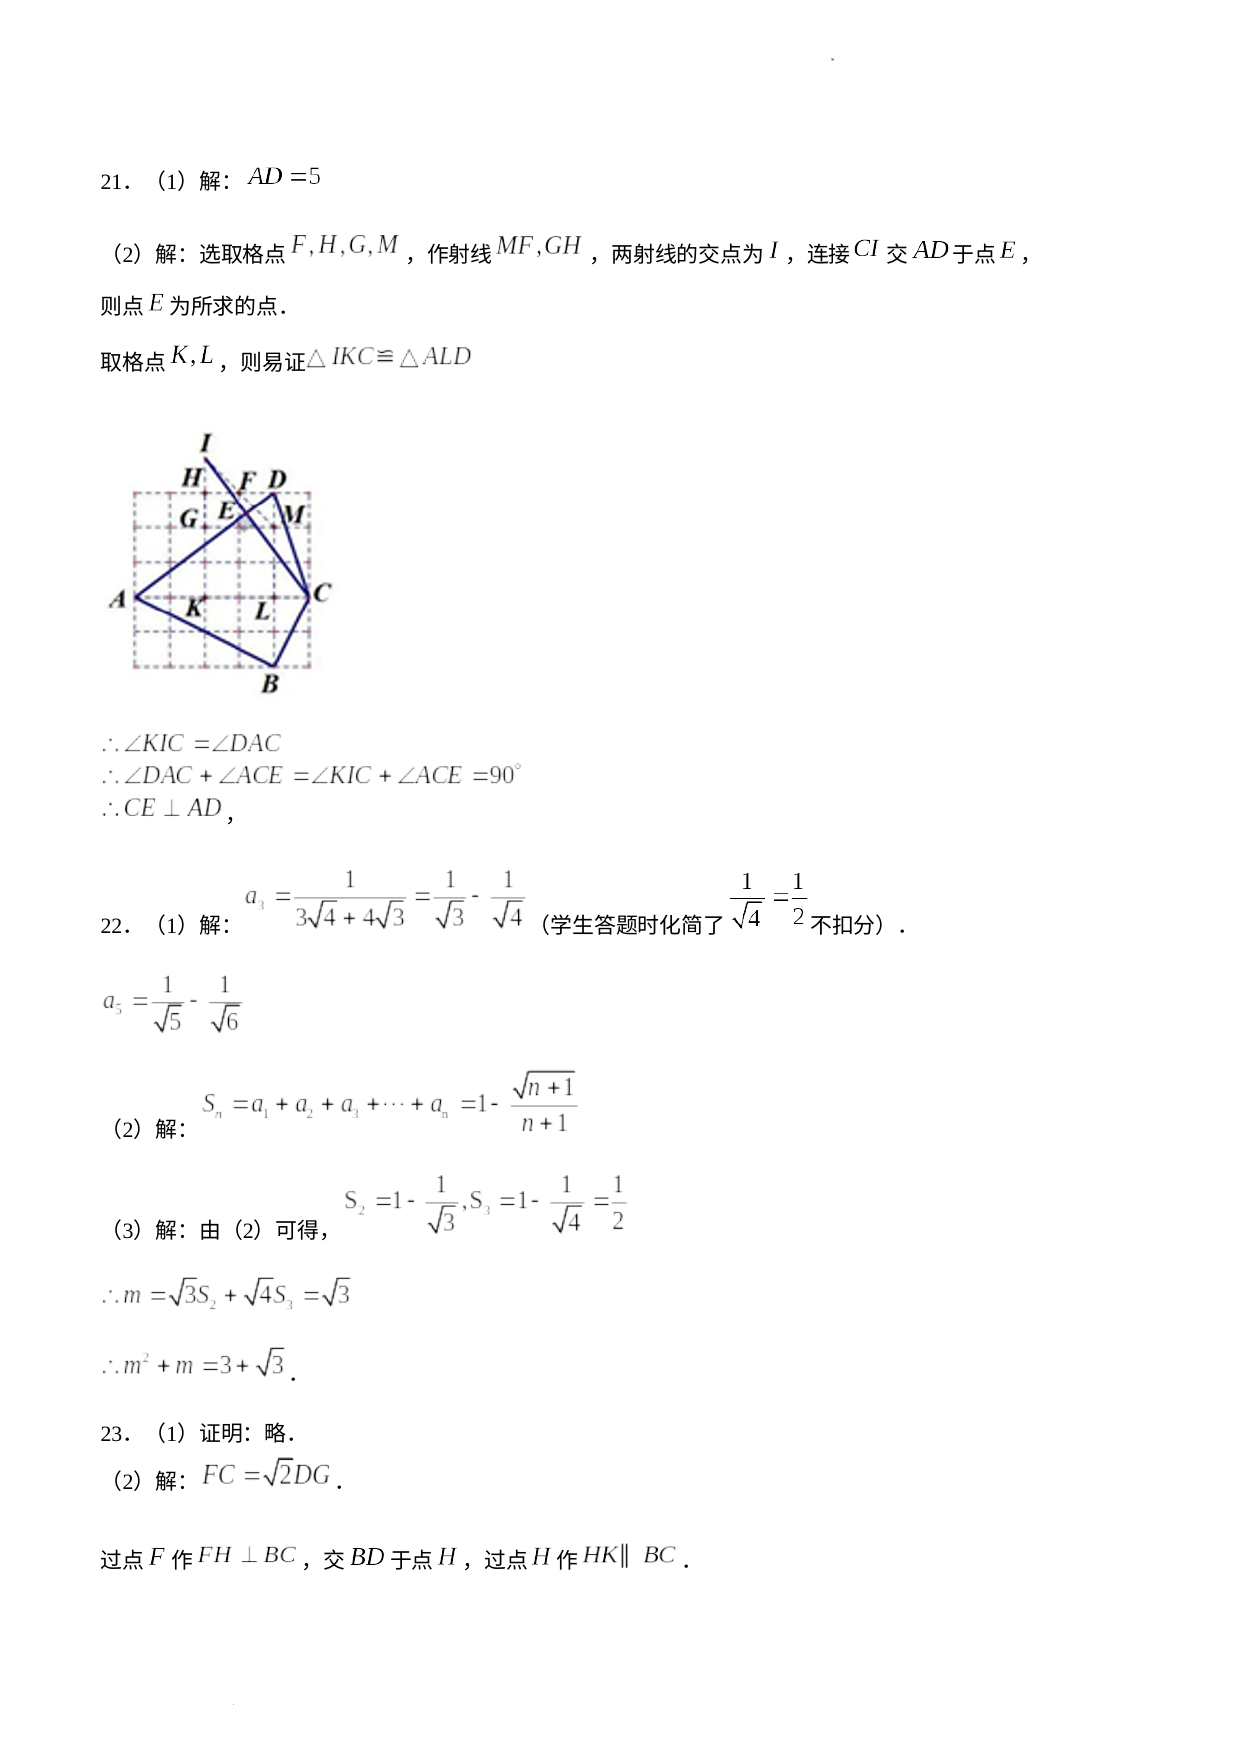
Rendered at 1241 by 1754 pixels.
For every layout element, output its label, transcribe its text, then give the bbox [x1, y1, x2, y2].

text 取格点，则易证 [100, 327, 1140, 392]
text （3）解：由（2）可得， [100, 1170, 1140, 1267]
text ， [100, 793, 1140, 858]
text （2）解：选取格点，作射线，两射线的交点为，连接交于点， [100, 217, 1140, 282]
text 过点作，交于点，过点作． [100, 1525, 1140, 1590]
picture [100, 398, 372, 718]
text 23．（1）证明：略． [100, 1415, 1140, 1448]
text 22．（1）解：（学生答题时化简了不扣分）． [100, 865, 1140, 962]
text （2）解： [100, 1066, 1140, 1163]
text 21．（1）解： [100, 146, 1140, 211]
text ． [100, 1344, 1140, 1409]
text （2）解：． [100, 1454, 1140, 1519]
text 则点为所求的点． [100, 288, 1140, 321]
